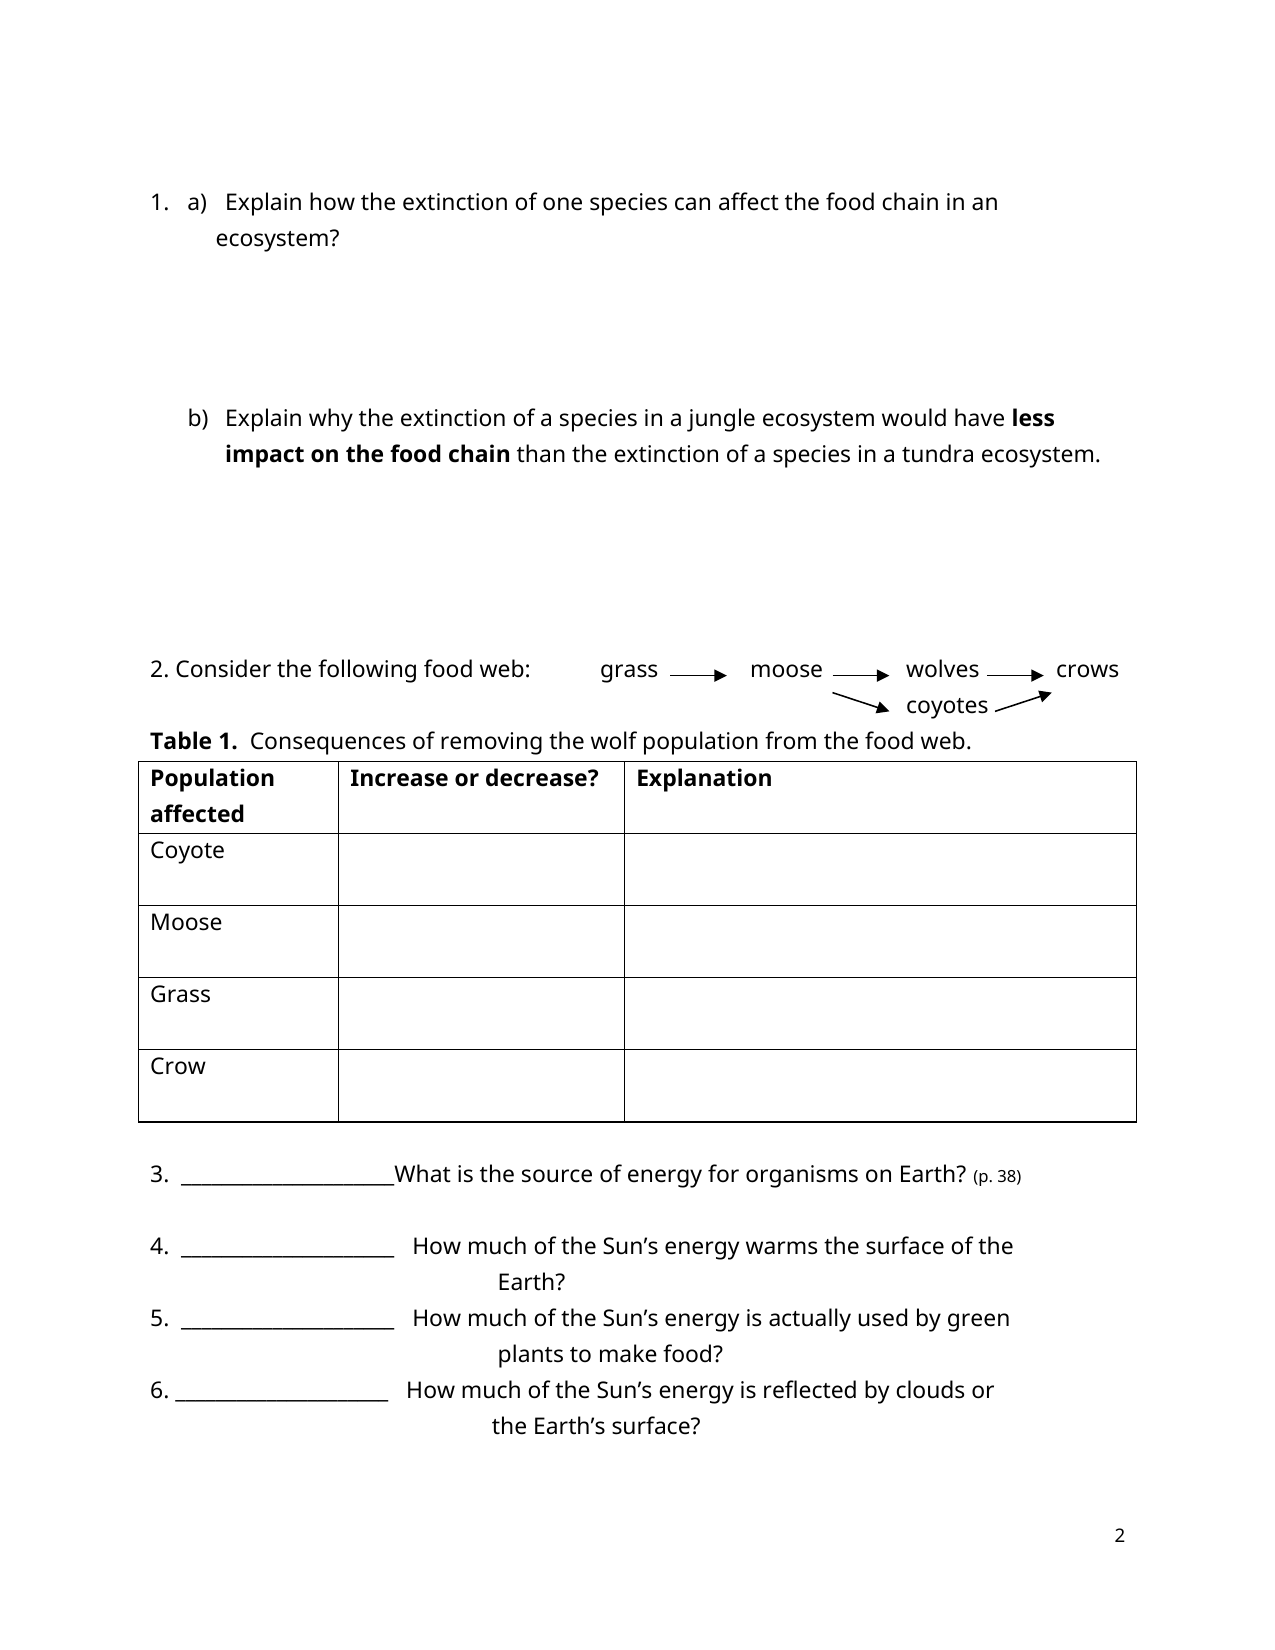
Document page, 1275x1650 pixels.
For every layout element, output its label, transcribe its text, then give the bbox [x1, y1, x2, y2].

table_cell [625, 978, 1136, 1049]
text 2. Consider the following food web: grass moose wolves crows [150, 653, 1125, 684]
table_cell Coyote [139, 834, 338, 905]
table_cell Crow [139, 1050, 338, 1121]
table_cell [339, 834, 624, 905]
table_cell [339, 1050, 624, 1121]
table_header Population affected [139, 762, 338, 833]
table_cell [339, 906, 624, 977]
list Explain why the extinction of a species in a jungle ecosystem would have less impact on the food chain than the extinction of a species in a tundra ecosystem. [187, 402, 1125, 469]
text 4. _____________________ How much of the Sun’s energy warms the surface of the [150, 1230, 1125, 1261]
text 1. a) Explain how the extinction of one species can affect the food chain in an [150, 186, 1125, 217]
text coyotes [150, 689, 1125, 720]
table_header Increase or decrease? [339, 762, 624, 833]
table_cell [625, 834, 1136, 905]
table_cell [625, 906, 1136, 977]
text 6. _____________________ How much of the Sun’s energy is reflected by clouds or [150, 1374, 1125, 1405]
table_cell Moose [139, 906, 338, 977]
table_cell [339, 978, 624, 1049]
text Table 1. Consequences of removing the wolf population from the food web. [150, 725, 1125, 756]
text the Earth’s surface? [150, 1410, 1125, 1441]
table_cell [625, 1050, 1136, 1121]
text 3. _____________________What is the source of energy for organisms on Earth? (p. 38) [150, 1158, 1125, 1189]
text 5. _____________________ How much of the Sun’s energy is actually used by green [150, 1302, 1125, 1333]
text plants to make food? [150, 1338, 1125, 1369]
table_cell Grass [139, 978, 338, 1049]
table_header Explanation [625, 762, 1136, 833]
text ecosystem? [150, 222, 1125, 253]
text Earth? [150, 1266, 1125, 1297]
